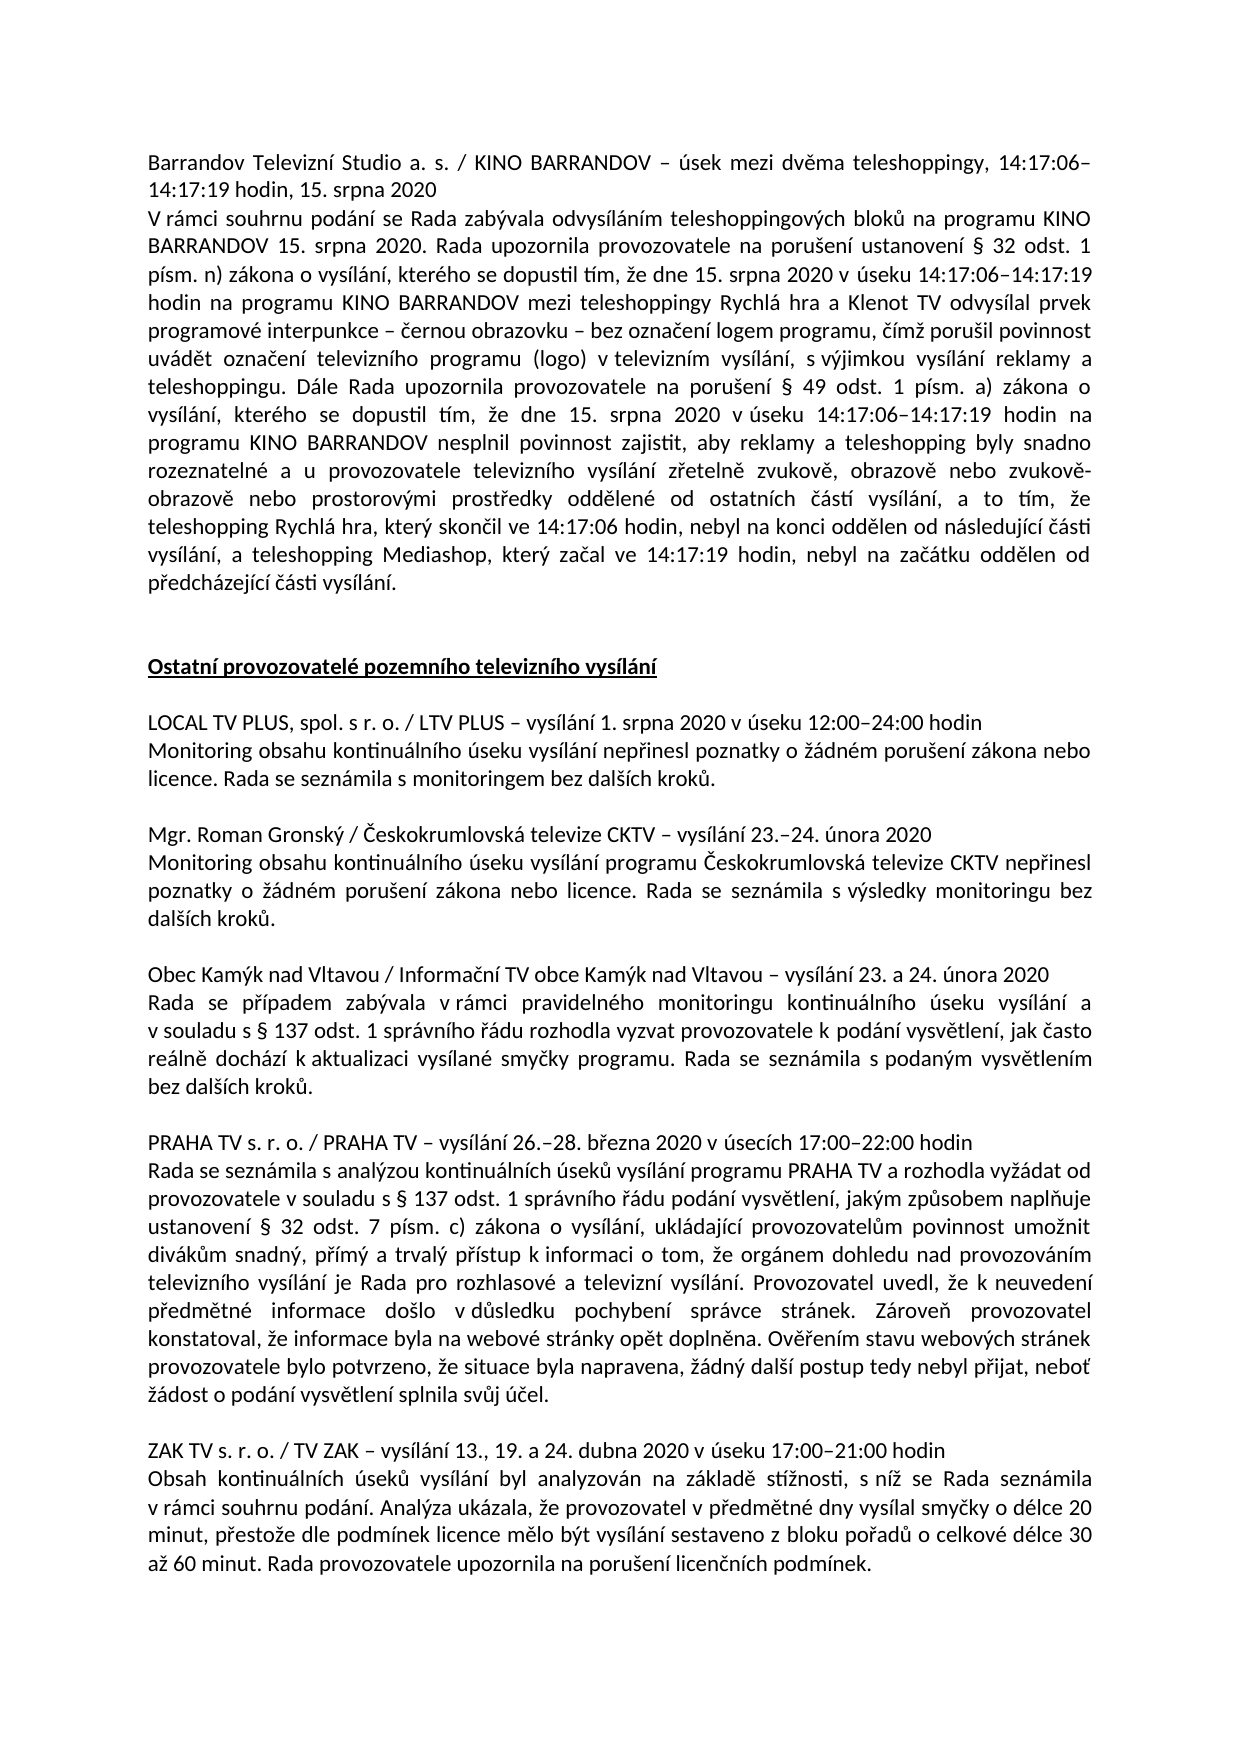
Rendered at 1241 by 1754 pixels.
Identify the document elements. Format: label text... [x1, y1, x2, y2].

text Obsah kontinuálních úseků vysílání byl analyzován na základě stížnosti, s níž se Rada seznámila v rámci souhrnu podání. Analýza ukázala, že provozovatel v předmětné dny vysílal smyčky o délce 20 minut, přestože dle podmínek licence mělo být vysílání sestaveno z bloku pořadů o celkové délce 30 až 60 minut. Rada provozovatele upozornila na porušení licenčních podmínek. [148, 1464, 1093, 1577]
text Monitoring obsahu kontinuálního úseku vysílání nepřinesl poznatky o žádném porušení zákona nebo licence. Rada se seznámila s monitoringem bez dalších kroků. [148, 736, 1093, 792]
text ZAK TV s. r. o. / TV ZAK – vysílání 13., 19. a 24. dubna 2020 v úseku 17:00–21:00 hodin [148, 1437, 1093, 1464]
text V rámci souhrnu podání se Rada zabývala odvysíláním teleshoppingových bloků na programu KINO BARRANDOV 15. srpna 2020. Rada upozornila provozovatele na porušení ustanovení § 32 odst. 1 písm. n) zákona o vysílání, kterého se dopustil tím, že dne 15. srpna 2020 v úseku 14:17:06–14:17:19 hodin na programu KINO BARRANDOV mezi teleshoppingy Rychlá hra a Klenot TV odvysílal prvek programové interpunkce – černou obrazovku – bez označení logem programu, čímž porušil povinnost uvádět označení televizního programu (logo) v televizním vysílání, s výjimkou vysílání reklamy a teleshoppingu. Dále Rada upozornila provozovatele na porušení § 49 odst. 1 písm. a) zákona o vysílání, kterého se dopustil tím, že dne 15. srpna 2020 v úseku 14:17:06–14:17:19 hodin na programu KINO BARRANDOV nesplnil povinnost zajistit, aby reklamy a teleshopping byly snadno rozeznatelné a u provozovatele televizního vysílání zřetelně zvukově, obrazově nebo zvukově-obrazově nebo prostorovými prostředky oddělené od ostatních částí vysílání, a to tím, že teleshopping Rychlá hra, který skončil ve 14:17:06 hodin, nebyl na konci oddělen od následující části vysílání, a teleshopping Mediashop, který začal ve 14:17:19 hodin, nebyl na začátku oddělen od předcházející části vysílání. [148, 204, 1093, 596]
text Mgr. Roman Gronský / Českokrumlovská televize CKTV – vysílání 23.–24. února 2020 [148, 820, 1093, 848]
text Barrandov Televizní Studio a. s. / KINO BARRANDOV – úsek mezi dvěma teleshoppingy, 14:17:06–14:17:19 hodin, 15. srpna 2020 [148, 148, 1093, 204]
text Rada se seznámila s analýzou kontinuálních úseků vysílání programu PRAHA TV a rozhodla vyžádat od provozovatele v souladu s § 137 odst. 1 správního řádu podání vysvětlení, jakým způsobem naplňuje ustanovení § 32 odst. 7 písm. c) zákona o vysílání, ukládající provozovatelům povinnost umožnit divákům snadný, přímý a trvalý přístup k informaci o tom, že orgánem dohledu nad provozováním televizního vysílání je Rada pro rozhlasové a televizní vysílání. Provozovatel uvedl, že k neuvedení předmětné informace došlo v důsledku pochybení správce stránek. Zároveň provozovatel konstatoval, že informace byla na webové stránky opět doplněna. Ověřením stavu webových stránek provozovatele bylo potvrzeno, že situace byla napravena, žádný další postup tedy nebyl přijat, neboť žádost o podání vysvětlení splnila svůj účel. [148, 1156, 1093, 1408]
text Ostatní provozovatelé pozemního televizního vysílání [148, 652, 1093, 680]
text LOCAL TV PLUS, spol. s r. o. / LTV PLUS – vysílání 1. srpna 2020 v úseku 12:00–24:00 hodin [148, 708, 1093, 736]
text Obec Kamýk nad Vltavou / Informační TV obce Kamýk nad Vltavou – vysílání 23. a 24. února 2020 [148, 960, 1093, 988]
text Rada se případem zabývala v rámci pravidelného monitoringu kontinuálního úseku vysílání a v souladu s § 137 odst. 1 správního řádu rozhodla vyzvat provozovatele k podání vysvětlení, jak často reálně dochází k aktualizaci vysílané smyčky programu. Rada se seznámila s podaným vysvětlením bez dalších kroků. [148, 988, 1093, 1100]
text PRAHA TV s. r. o. / PRAHA TV – vysílání 26.–28. března 2020 v úsecích 17:00–22:00 hodin [148, 1128, 1093, 1156]
text Monitoring obsahu kontinuálního úseku vysílání programu Českokrumlovská televize CKTV nepřinesl poznatky o žádném porušení zákona nebo licence. Rada se seznámila s výsledky monitoringu bez dalších kroků. [148, 848, 1093, 932]
